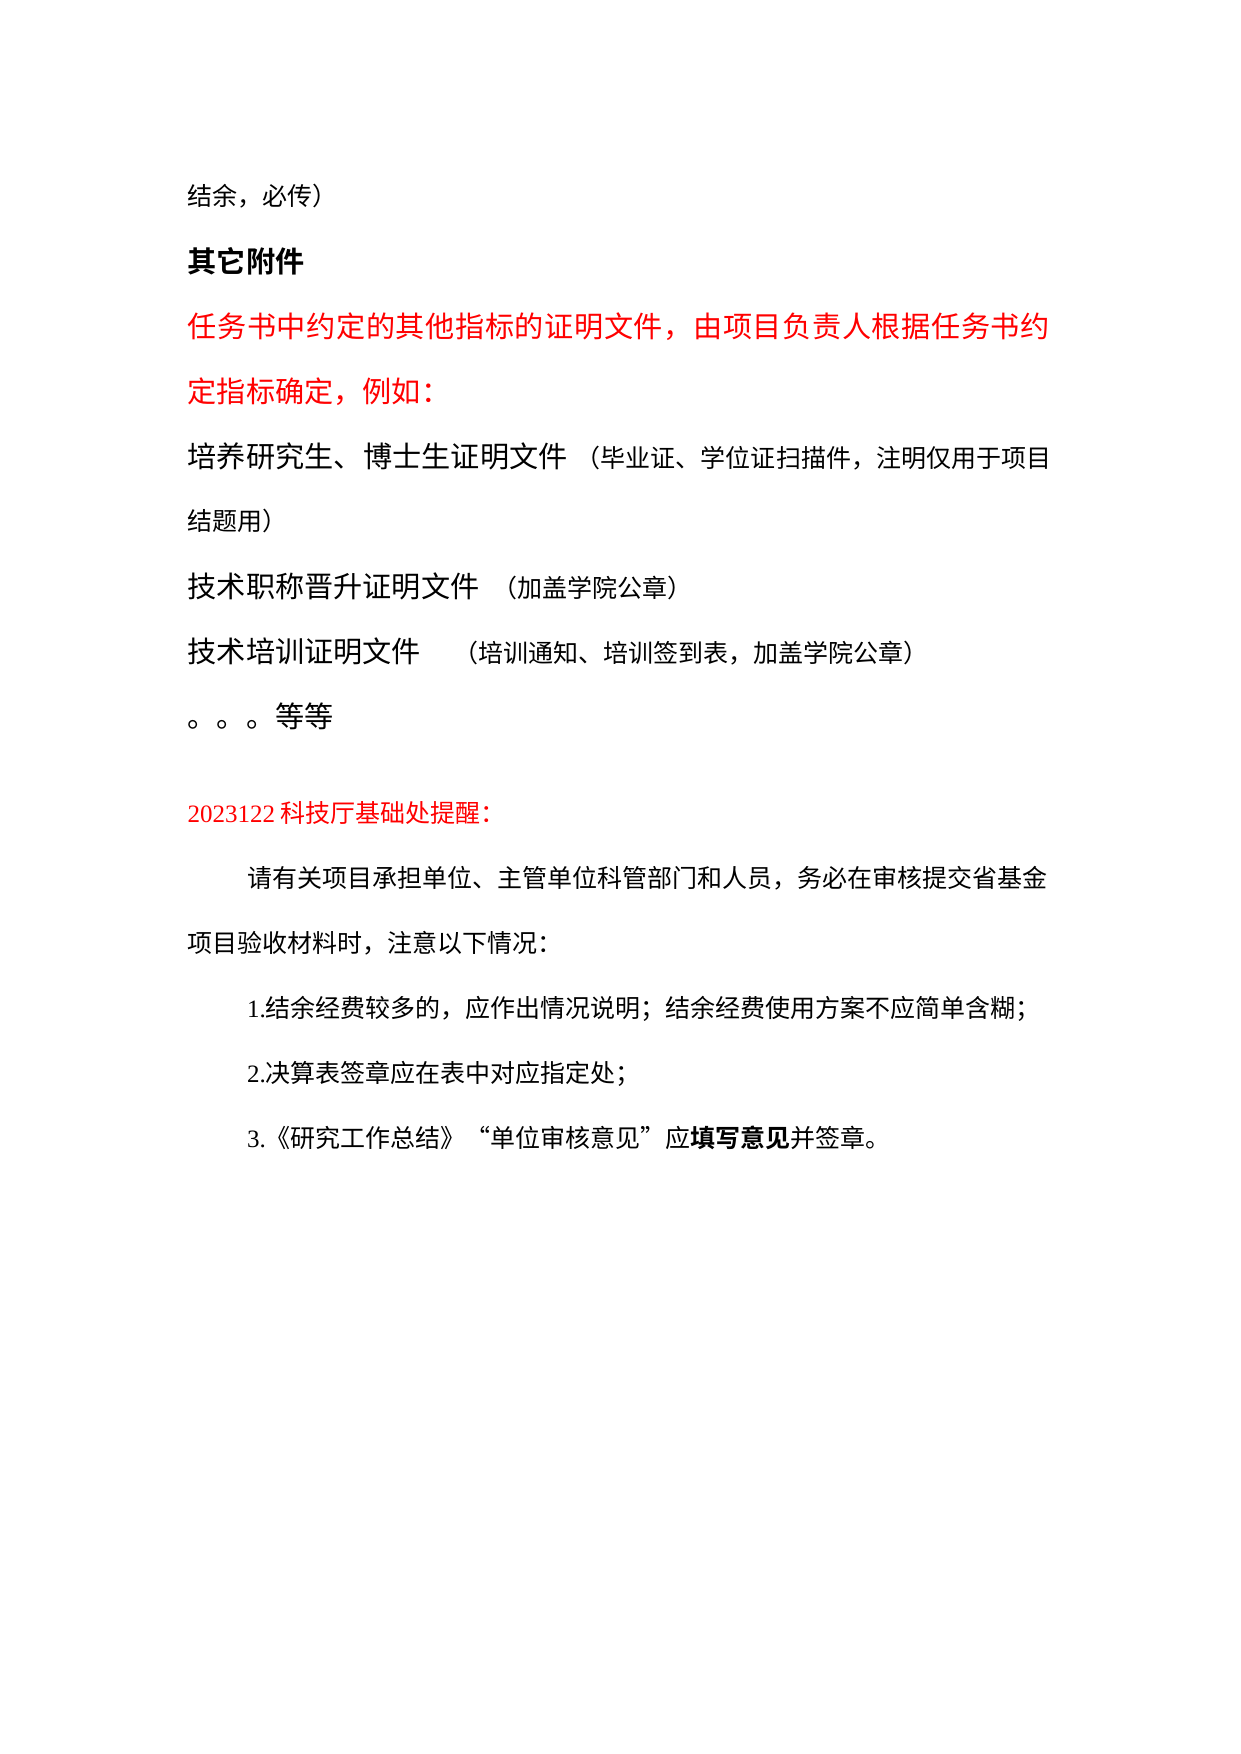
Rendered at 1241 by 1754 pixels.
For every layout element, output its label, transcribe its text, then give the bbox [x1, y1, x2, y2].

text 1.结余经费较多的，应作出情况说明；结余经费使用方案不应简单含糊； [187, 974, 1053, 1039]
text 任务书中约定的其他指标的证明文件，由项目负责人根据任务书约定指标确定，例如： [187, 292, 1053, 422]
text 2.决算表签章应在表中对应指定处； [187, 1039, 1053, 1104]
text 。。。等等 [187, 682, 1053, 747]
text 2023122科技厅基础处提醒： [187, 779, 1053, 844]
text 请有关项目承担单位、主管单位科管部门和人员，务必在审核提交省基金项目验收材料时，注意以下情况： [187, 844, 1053, 974]
text 技术职称晋升证明文件 （加盖学院公章） [187, 552, 1053, 617]
text 培养研究生、博士生证明文件 （毕业证、学位证扫描件，注明仅用于项目结题用） [187, 422, 1053, 552]
text 其它附件 [187, 227, 1053, 292]
text 技术培训证明文件 （培训通知、培训签到表，加盖学院公章） [187, 617, 1053, 682]
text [187, 162, 1053, 227]
text 3.《研究工作总结》“单位审核意见”应填写意见并签章。 [187, 1104, 1053, 1169]
